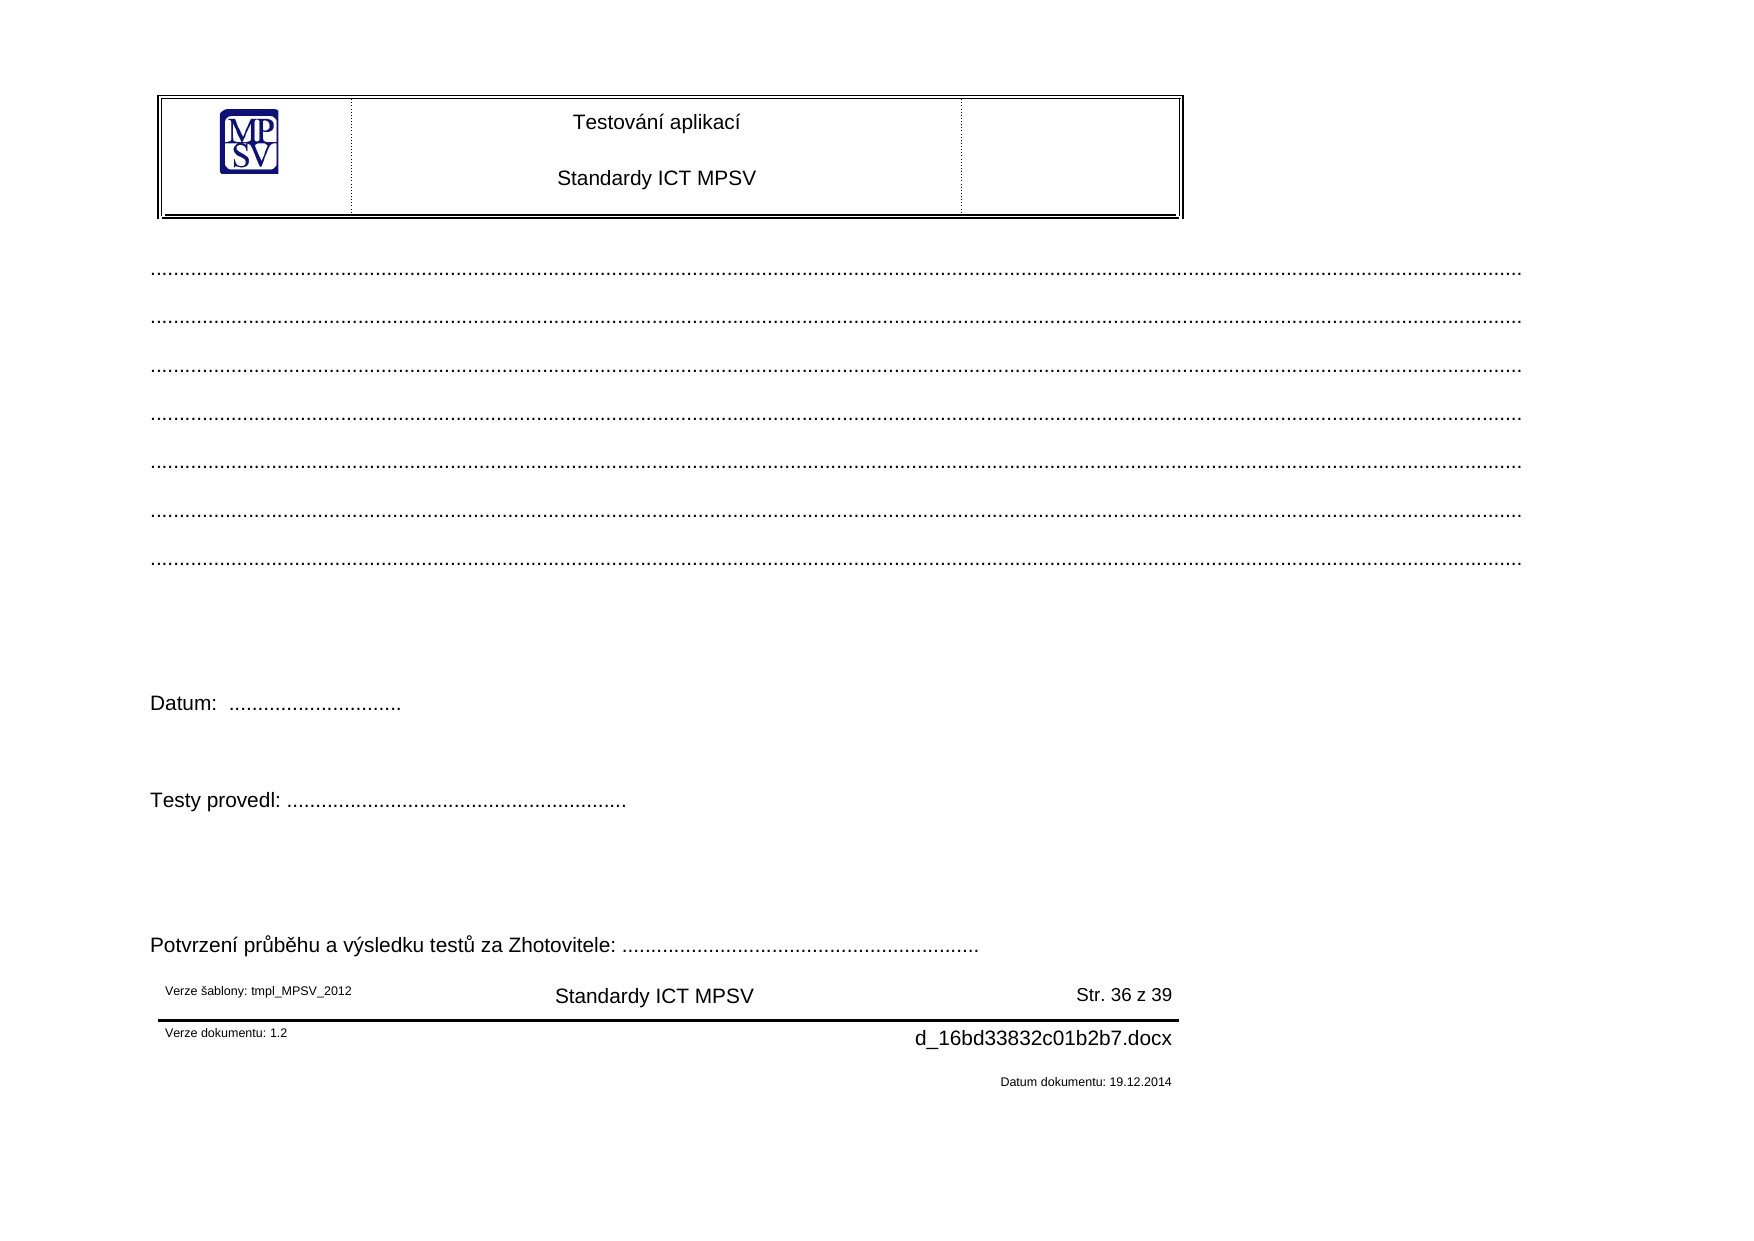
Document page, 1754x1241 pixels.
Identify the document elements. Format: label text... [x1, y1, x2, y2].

text Testy provedl: ........................................................... [150, 787, 1604, 811]
picture [218, 109, 278, 173]
text Datum: .............................. [150, 691, 1604, 715]
text Potvrzení průběhu a výsledku testů za Zhotovitele: .............................................................. [150, 932, 1604, 956]
